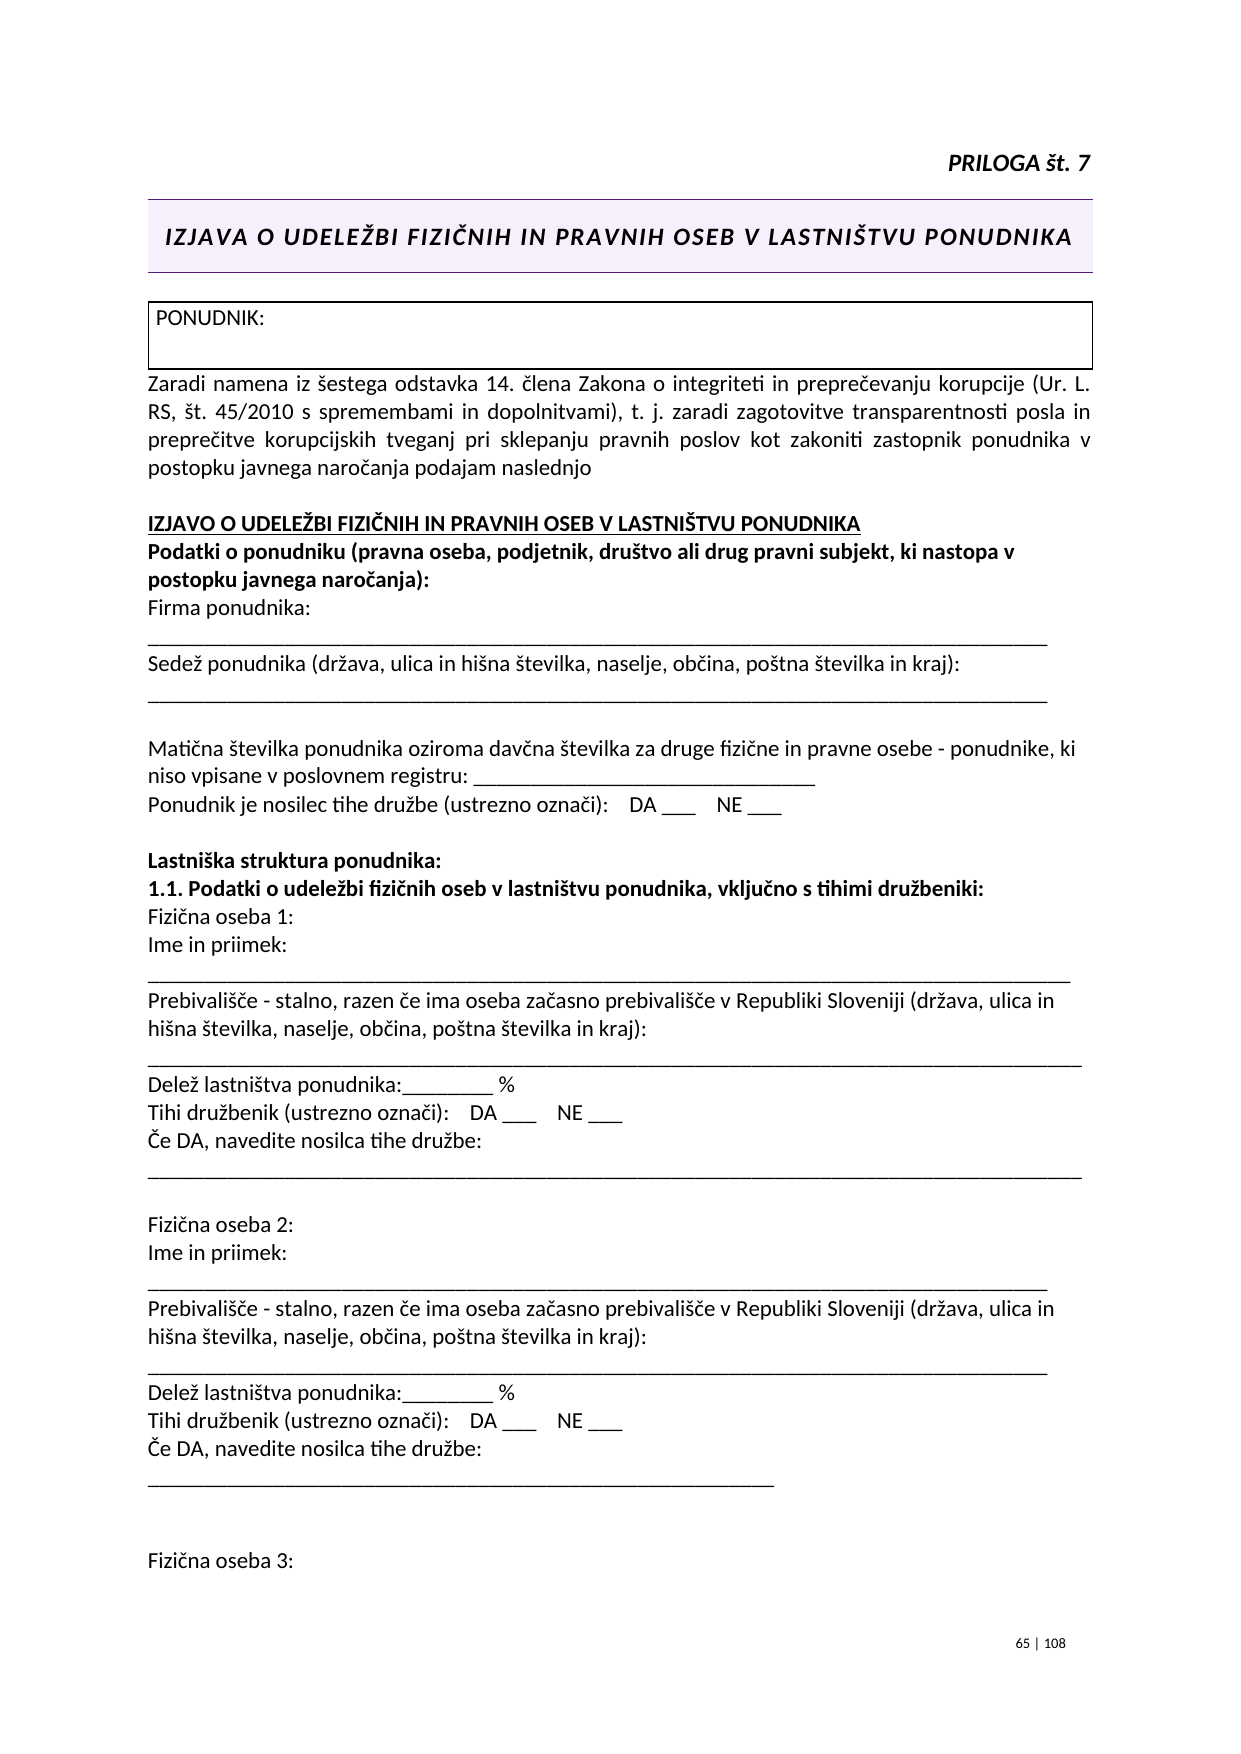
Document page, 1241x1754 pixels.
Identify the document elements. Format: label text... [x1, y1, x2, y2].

text Ponudnik je nosilec tihe družbe (ustrezno označi): DA ___ NE ___ [148, 790, 1093, 818]
text IZJAVO O UDELEŽBI FIZIČNIH IN PRAVNIH OSEB V LASTNIŠTVU PONUDNIKA [148, 509, 1093, 537]
text Ime in priimek: _________________________________________________________________________________ [148, 930, 1093, 986]
text Fizična oseba 1: [148, 902, 1093, 930]
text Ime in priimek: _______________________________________________________________________________ [148, 1238, 1093, 1294]
text _______________________________________________________________________________ [148, 1350, 1093, 1378]
text _______________________________________________________________________________ [148, 678, 1093, 706]
text Fizična oseba 2: [148, 1210, 1093, 1238]
text Če DA, navedite nosilca tihe družbe: _______________________________________________________ [148, 1434, 1093, 1490]
text Delež lastništva ponudnika:________ % [148, 1070, 1093, 1098]
text Firma ponudnika: _______________________________________________________________________________ [148, 593, 1093, 649]
text Zaradi namena iz šestega odstavka 14. člena Zakona o integriteti in preprečevanju korupcije (Ur. L. RS, št. 45/2010 s spremembami in dopolnitvami), t. j. zaradi zagotovitve transparentnosti posla in preprečitve korupcijskih tveganj pri sklepanju pravnih poslov kot zakoniti zastopnik ponudnika v postopku javnega naročanja podajam naslednjo [148, 370, 1093, 481]
text __________________________________________________________________________________ [148, 1042, 1093, 1070]
text Tihi družbenik (ustrezno označi): DA ___ NE ___ [148, 1098, 1093, 1126]
text Tihi družbenik (ustrezno označi): DA ___ NE ___ [148, 1406, 1093, 1434]
table_header PONUDNIK: [149, 303, 1092, 368]
text 1.1. Podatki o udeležbi fizičnih oseb v lastništvu ponudnika, vključno s tihimi družbeniki: [148, 874, 1093, 902]
text Delež lastništva ponudnika:________ % [148, 1378, 1093, 1406]
text PRILOGA št. 7 [148, 148, 1092, 178]
text Sedež ponudnika (država, ulica in hišna številka, naselje, občina, poštna številka in kraj): [148, 649, 1093, 678]
text IZJAVA O UDELEŽBI FIZIČNIH IN PRAVNIH OSEB V LASTNIŠTVU PONUDNIKA [148, 200, 1093, 272]
text Če DA, navedite nosilca tihe družbe: __________________________________________________________________________________ [148, 1126, 1093, 1182]
text Lastniška struktura ponudnika: [148, 846, 1093, 874]
text Matična številka ponudnika oziroma davčna številka za druge fizične in pravne osebe - ponudnike, ki niso vpisane v poslovnem registru: ______________________________ [148, 734, 1093, 790]
text Fizična oseba 3: [148, 1546, 1093, 1574]
text Podatki o ponudniku (pravna oseba, podjetnik, društvo ali drug pravni subjekt, ki nastopa v postopku javnega naročanja): [148, 537, 1093, 593]
